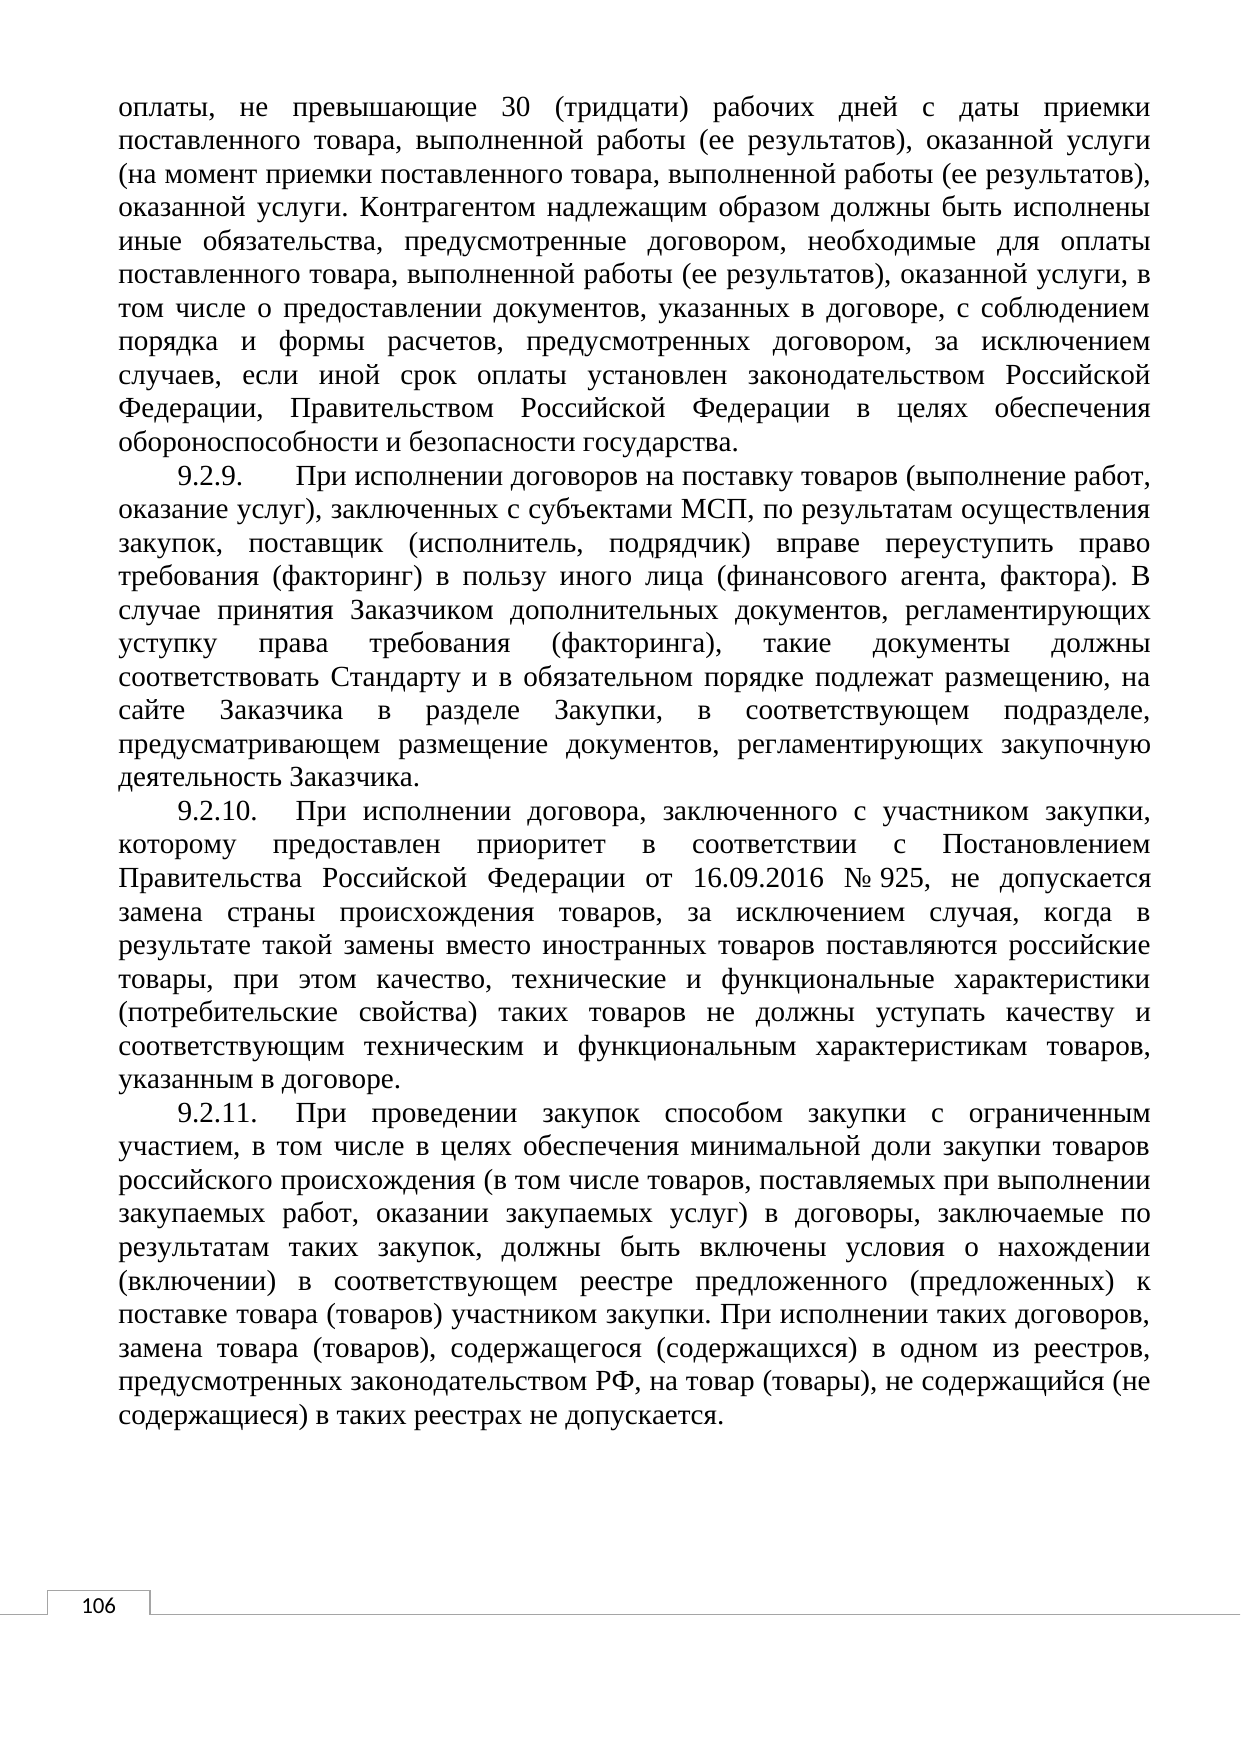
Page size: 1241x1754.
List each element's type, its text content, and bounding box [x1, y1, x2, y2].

list Особенности заключения и исполнения отдельных видов договоров [118, 751, 1152, 818]
list При проведении закупок способом закупки с ограниченным участием, в том числе в целях обеспечения минимальной доли закупки товаров российского происхождения (в том числе товаров, поставляемых при выполнении закупаемых работ, оказании закупаемых услуг) в договоры, заключаемые по результатам таких закупок, должны быть включены условия о нахождении (включении) в соответствующем реестре предложенного (предложенных) к поставке товара (товаров) участником закупки. При исполнении таких договоров, замена товара (товаров), содержащегося (содержащихся) в одном из реестров, предусмотренных законодательством РФ, на товар (товары), не содержащийся (не содержащиеся) в таких реестрах не допускается. [118, 391, 1152, 726]
list При исполнении договора, заключенного с участником закупки, которому предоставлен приоритет в соответствии с Постановлением Правительства Российской Федерации от 16.09.2016 № 925, не допускается замена страны происхождения товаров, за исключением случая, когда в результате такой замены вместо иностранных товаров поставляются российские товары, при этом качество, технические и функциональные характеристики (потребительские свойства) таких товаров не должны уступать качеству и соответствующим техническим и функциональным характеристикам товаров, указанным в договоре. [118, 89, 1152, 391]
list исключительное право использовать произведение архитектуры, градостроительства или садово-паркового искусства, созданное в ходе выполнения такого договора, путем разработки проектной документации объекта капитального строительства на основе указанного произведения, а также путем реализации произведения архитектуры, градостроительства или садово-паркового искусства принадлежит Заказчику; [118, 965, 1152, 1166]
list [118, 1334, 1152, 1434]
list Заказчик имеет право на многократное использование проектной документации объекта капитального строительства, разработанной на основе произведения архитектуры, градостроительства или садово-паркового искусства, без согласия автора произведения архитектуры, градостроительства или садово-паркового искусства. [118, 1166, 1152, 1334]
list При осуществлении закупки товаров, работ, услуг в целях создания произведения архитектуры, градостроительства или садово-паркового искусства и (или) разработки на его основе проектной документации объектов капитального строительства договор должен содержать условия, согласно которым: [118, 831, 1152, 965]
